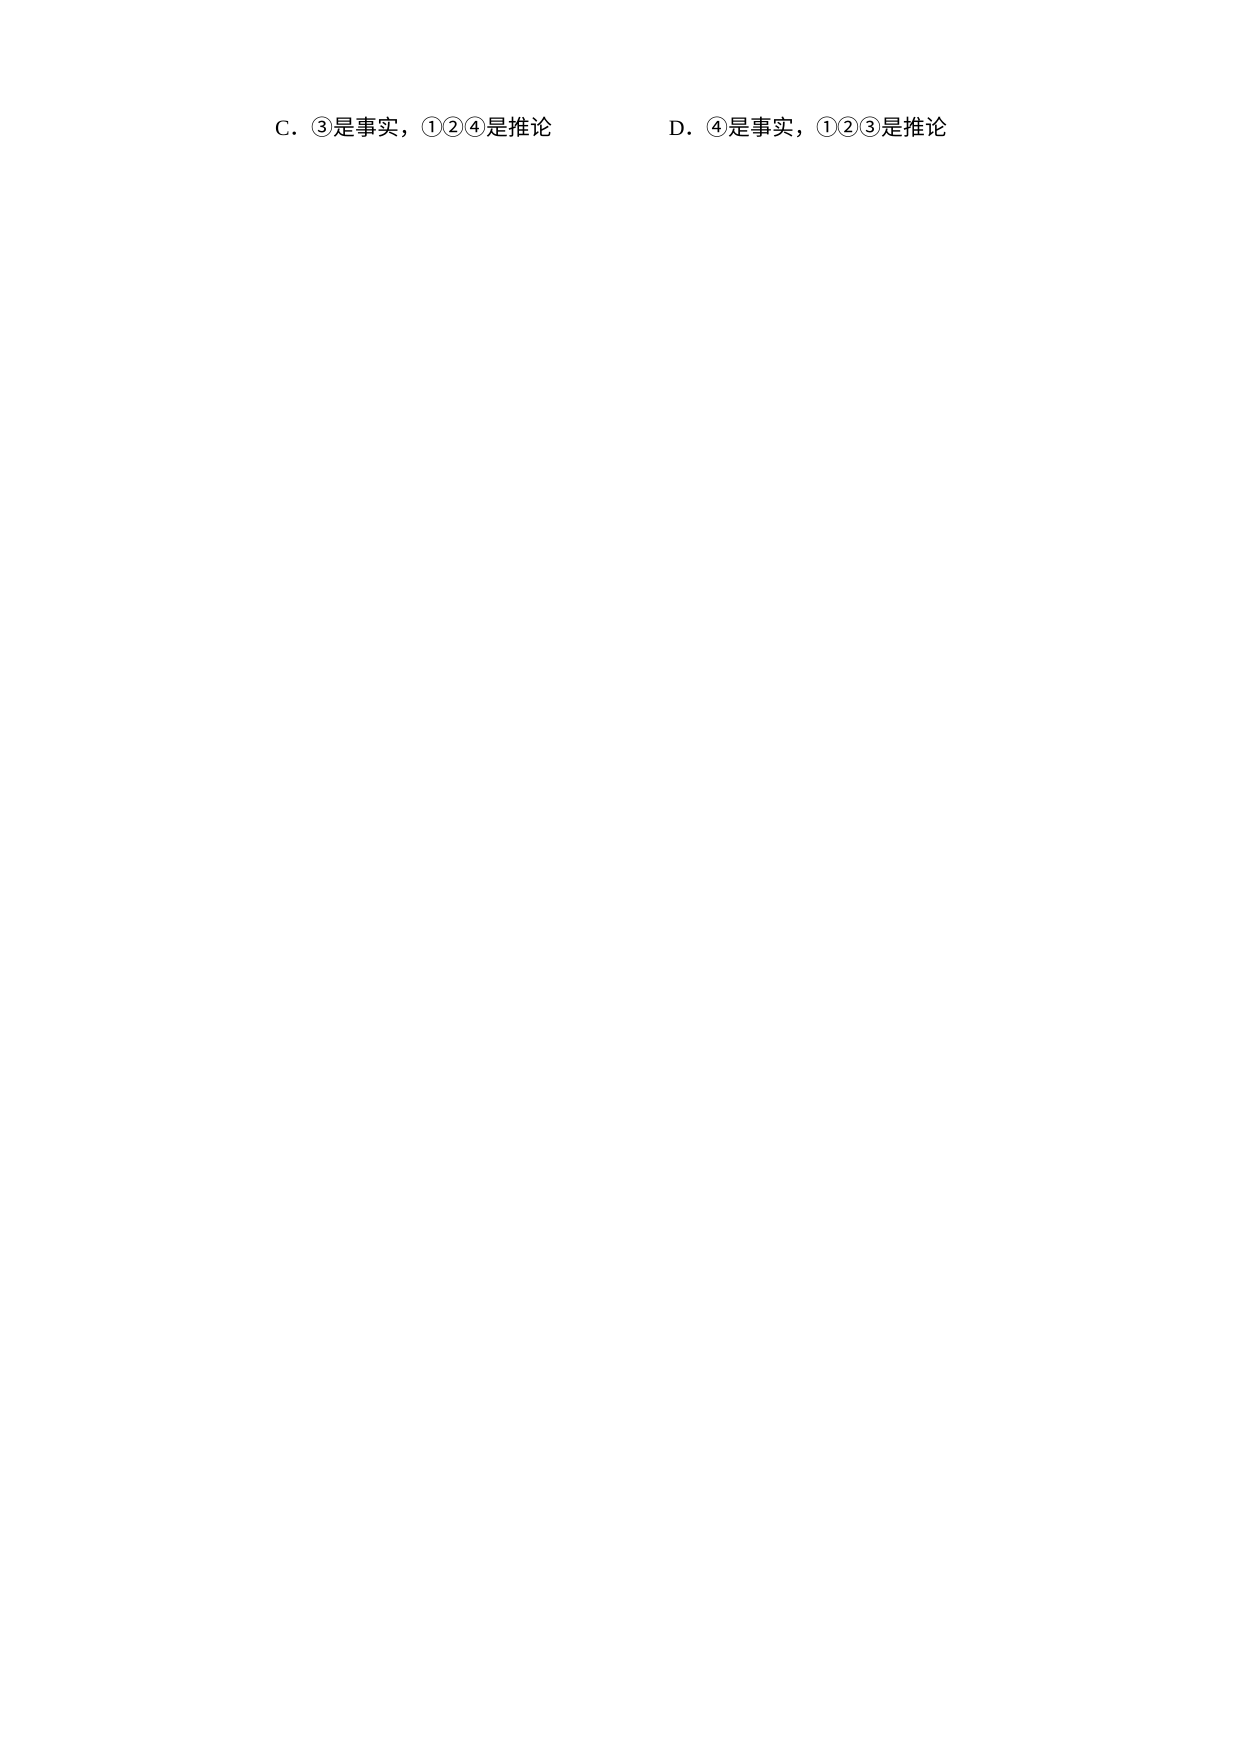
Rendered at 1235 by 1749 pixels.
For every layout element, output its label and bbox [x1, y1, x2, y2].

text [275, 110, 947, 142]
